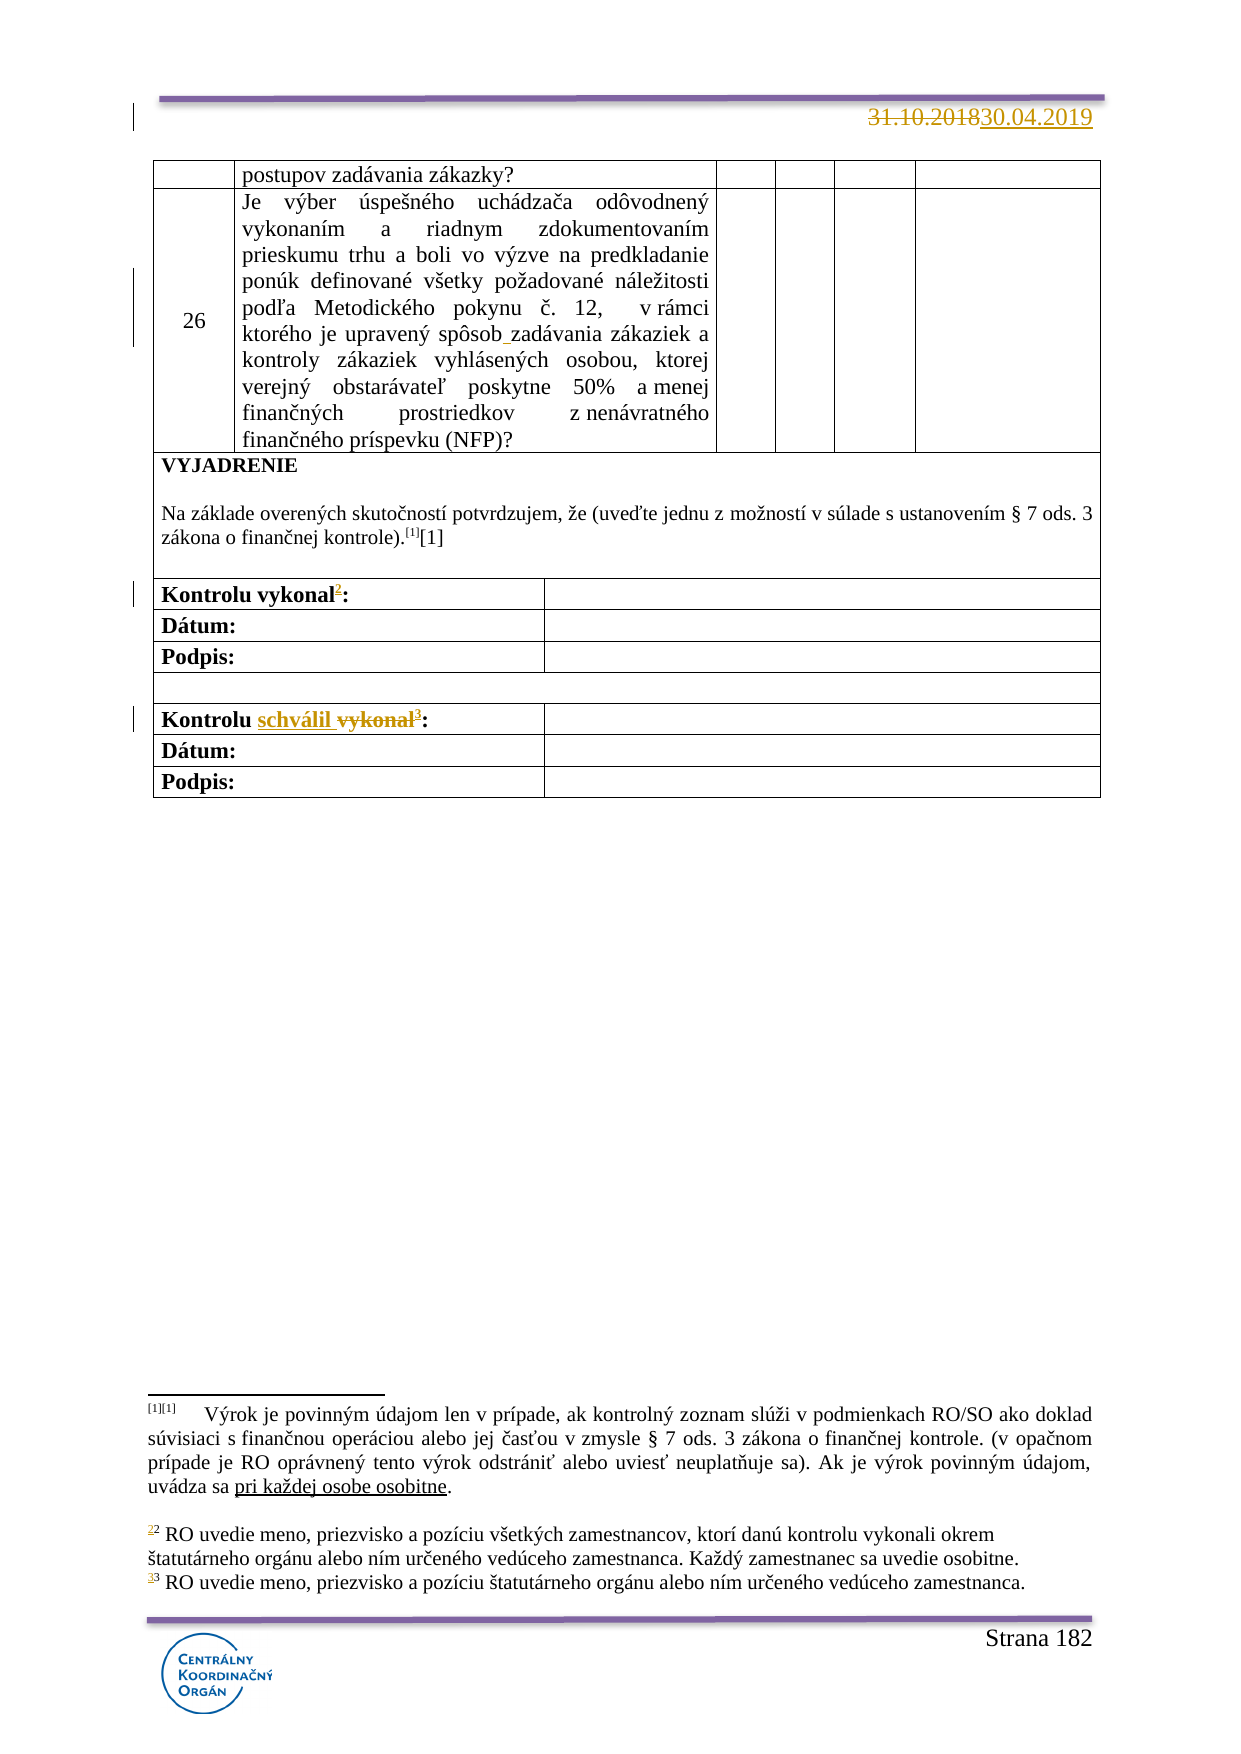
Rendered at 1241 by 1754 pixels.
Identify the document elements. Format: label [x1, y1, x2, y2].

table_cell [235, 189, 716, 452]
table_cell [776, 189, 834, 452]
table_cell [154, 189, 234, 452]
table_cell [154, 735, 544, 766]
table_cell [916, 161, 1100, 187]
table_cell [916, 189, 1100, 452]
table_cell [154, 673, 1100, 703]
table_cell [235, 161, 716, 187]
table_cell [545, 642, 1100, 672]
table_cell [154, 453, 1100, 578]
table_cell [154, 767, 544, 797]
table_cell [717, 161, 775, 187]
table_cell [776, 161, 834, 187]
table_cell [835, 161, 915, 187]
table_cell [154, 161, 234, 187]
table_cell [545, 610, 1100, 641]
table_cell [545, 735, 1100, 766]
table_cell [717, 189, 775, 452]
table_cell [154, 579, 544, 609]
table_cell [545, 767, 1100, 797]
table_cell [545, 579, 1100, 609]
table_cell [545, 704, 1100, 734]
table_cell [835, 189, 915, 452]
picture [159, 1631, 272, 1713]
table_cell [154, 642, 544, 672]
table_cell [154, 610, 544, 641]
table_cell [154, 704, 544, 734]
